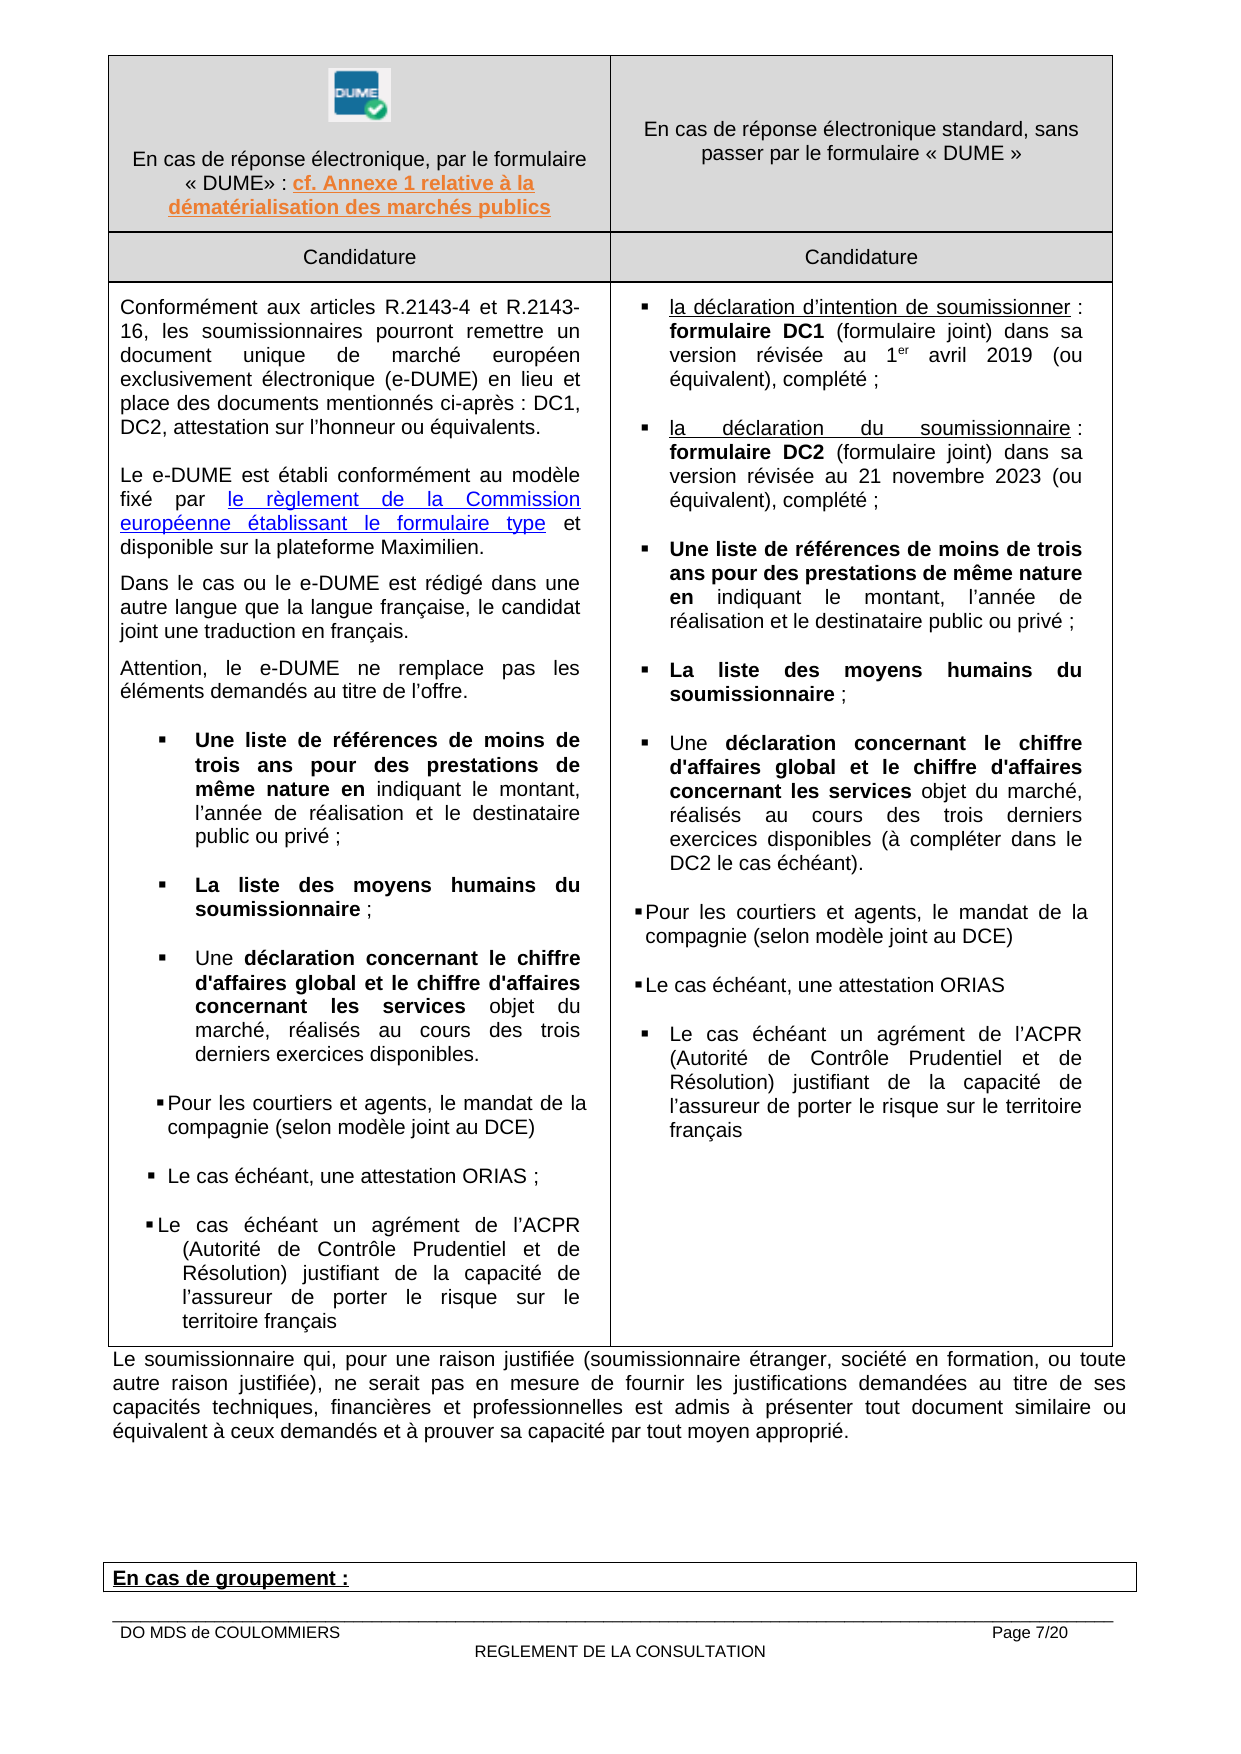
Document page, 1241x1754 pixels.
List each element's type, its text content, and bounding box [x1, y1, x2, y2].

picture [328, 68, 391, 122]
table_cell Candidature [611, 233, 1112, 281]
text Le soumissionnaire qui, pour une raison justifiée (soumissionnaire étranger, société en formation, ou toute autre raison justifiée), ne serait pas en mesure de fournir les justifications demandées au titre de ses capacités techniques, financières et professionnelles est admis à présenter tout document similaire ou équivalent à ceux demandés et à prouver sa capacité par tout moyen approprié. [112, 68, 1128, 1442]
table_cell Conformément aux articles R.2143-4 et R.2143-16, les soumissionnaires pourront remettre un document unique de marché européen exclusivement électronique (e-DUME) en lieu et place des documents mentionnés ci-après : DC1, DC2, attestation sur l’honneur ou équivalents. Le e-DUME est établi conformément au modèle fixé par le règlement de la Commission européenne établissant le formulaire type et disponible sur la plateforme Maximilien. Dans le cas ou le e-DUME est rédigé dans une autre langue que la langue française, le candidat joint une traduction en français. Attention, le e-DUME ne remplace pas les éléments demandés au titre de l’offre. Une liste de références de moins de trois ans pour des prestations de même nature en indiquant le montant, l’année de réalisation et le destinataire public ou privé ; La liste des moyens humains du soumissionnaire ; Une déclaration concernant le chiffre d'affaires global et le chiffre d'affaires concernant les services objet du marché, réalisés au cours des trois derniers exercices disponibles. Pour les courtiers et agents, le mandat de la compagnie (selon modèle joint au DCE) Le cas échéant, une attestation ORIAS ; Le cas échéant un agrément de l’ACPR (Autorité de Contrôle Prudentiel et de Résolution) justifiant de la capacité de l’assureur de porter le risque sur le territoire français [109, 283, 610, 1346]
table_cell Candidature [109, 233, 610, 281]
table_header En cas de réponse électronique, par le formulaire « DUME» : cf. Annexe 1 relative à la dématérialisation des marchés publics [109, 56, 610, 231]
table_header En cas de réponse électronique standard, sans passer par le formulaire « DUME » [611, 56, 1112, 231]
text En cas de groupement : [104, 1563, 1136, 1591]
table_cell la déclaration d’intention de soumissionner : formulaire DC1 (formulaire joint) dans sa version révisée au 1er avril 2019 (ou équivalent), complété ; la déclaration du soumissionnaire : formulaire DC2 (formulaire joint) dans sa version révisée au 21 novembre 2023 (ou équivalent), complété ; Une liste de références de moins de trois ans pour des prestations de même nature en indiquant le montant, l’année de réalisation et le destinataire public ou privé ; La liste des moyens humains du soumissionnaire ; Une déclaration concernant le chiffre d'affaires global et le chiffre d'affaires concernant les services objet du marché, réalisés au cours des trois derniers exercices disponibles (à compléter dans le DC2 le cas échéant). Pour les courtiers et agents, le mandat de la compagnie (selon modèle joint au DCE) Le cas échéant, une attestation ORIAS Le cas échéant un agrément de l’ACPR (Autorité de Contrôle Prudentiel et de Résolution) justifiant de la capacité de l’assureur de porter le risque sur le territoire français [611, 283, 1112, 1346]
